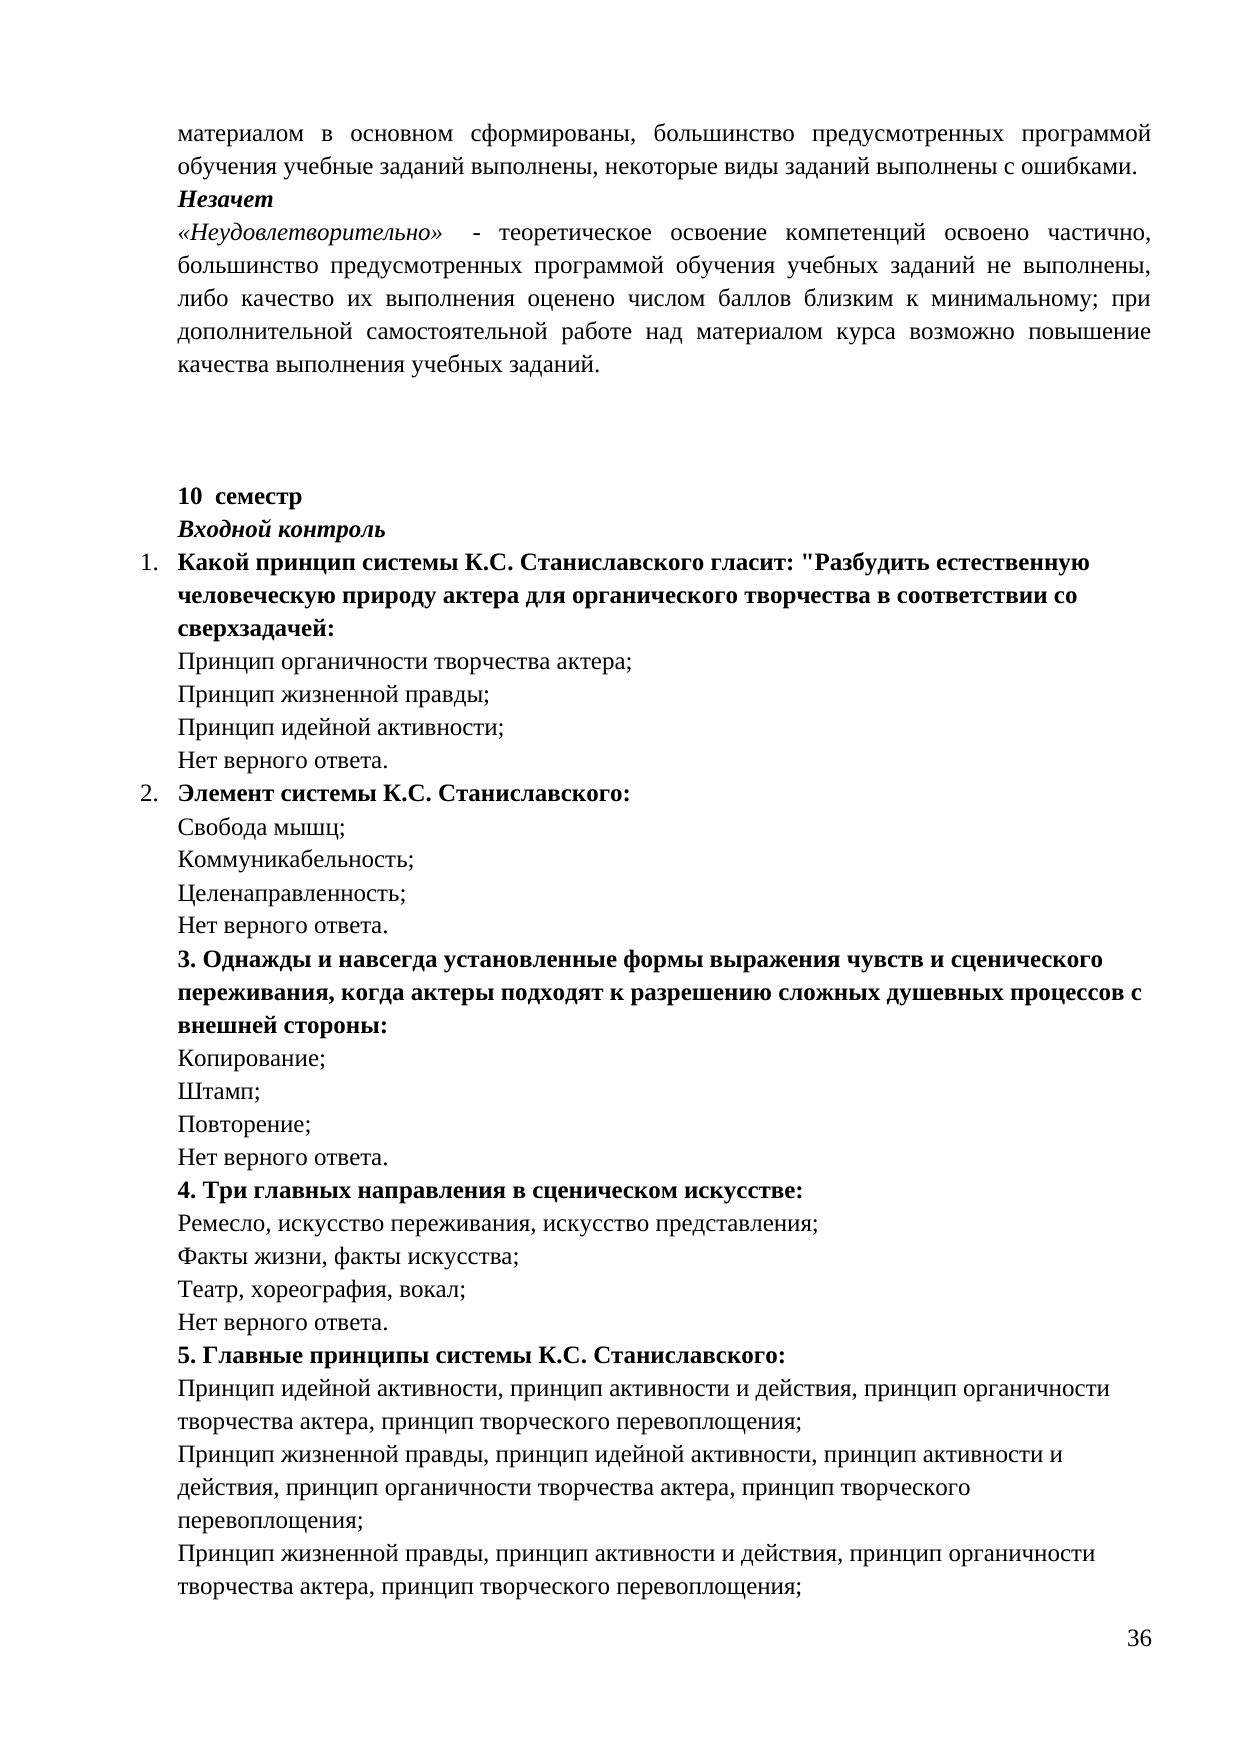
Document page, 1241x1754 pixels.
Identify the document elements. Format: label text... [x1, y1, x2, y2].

text Целенаправленность; [177, 878, 1152, 906]
text Копирование; [177, 1043, 1152, 1071]
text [177, 118, 1152, 180]
text Нет верного ответа. [177, 1307, 1152, 1336]
text 4. Три главных направления в сценическом искусстве: [177, 1175, 1152, 1203]
text Свобода мышц; [177, 812, 1152, 840]
text Ремесло, искусство переживания, искусство представления; [177, 1208, 1152, 1237]
text 10 семестр [177, 481, 1152, 510]
text «Неудовлетворительно» - теоретическое освоение компетенций освоено частично, большинство предусмотренных программой обучения учебных заданий не выполнены, либо качество их выполнения оценено числом баллов близким к минимальному; при дополнительной самостоятельной работе над материалом курса возможно повышение качества выполнения учебных заданий. [177, 217, 1152, 378]
text Принцип органичности творчества актера; [177, 646, 1152, 675]
text 3. Однажды и навсегда установленные формы выражения чувств и сценического переживания, когда актеры подходят к разрешению сложных душевных процессов с внешней стороны: [177, 944, 1152, 1038]
text Нет верного ответа. [177, 746, 1152, 774]
list Какой принцип системы К.С. Станиславского гласит: "Разбудить естественную человеческую природу актера для органического творчества в соответствии со сверхзадачей: [140, 547, 1152, 642]
text Коммуникабельность; [177, 844, 1152, 873]
text Факты жизни, факты искусства; [177, 1241, 1152, 1269]
text Принцип жизненной правды; [177, 679, 1152, 708]
text Театр, хореография, вокал; [177, 1274, 1152, 1303]
text Принцип жизненной правды, принцип активности и действия, принцип органичности творчества актера, принцип творческого перевоплощения; [177, 1538, 1152, 1600]
text Штамп; [177, 1076, 1152, 1104]
text Принцип идейной активности, принцип активности и действия, принцип органичности творчества актера, принцип творческого перевоплощения; [177, 1373, 1152, 1435]
text Нет верного ответа. [177, 911, 1152, 939]
list Элемент системы К.С. Станиславского: [140, 778, 1152, 807]
text Входной контроль [177, 514, 1152, 543]
text Незачет [177, 184, 1152, 213]
text Повторение; [177, 1109, 1152, 1137]
text 5. Главные принципы системы К.С. Станиславского: [177, 1340, 1152, 1369]
text Принцип жизненной правды, принцип идейной активности, принцип активности и действия, принцип органичности творчества актера, принцип творческого перевоплощения; [177, 1439, 1152, 1534]
text Принцип идейной активности; [177, 712, 1152, 741]
text Нет верного ответа. [177, 1142, 1152, 1171]
